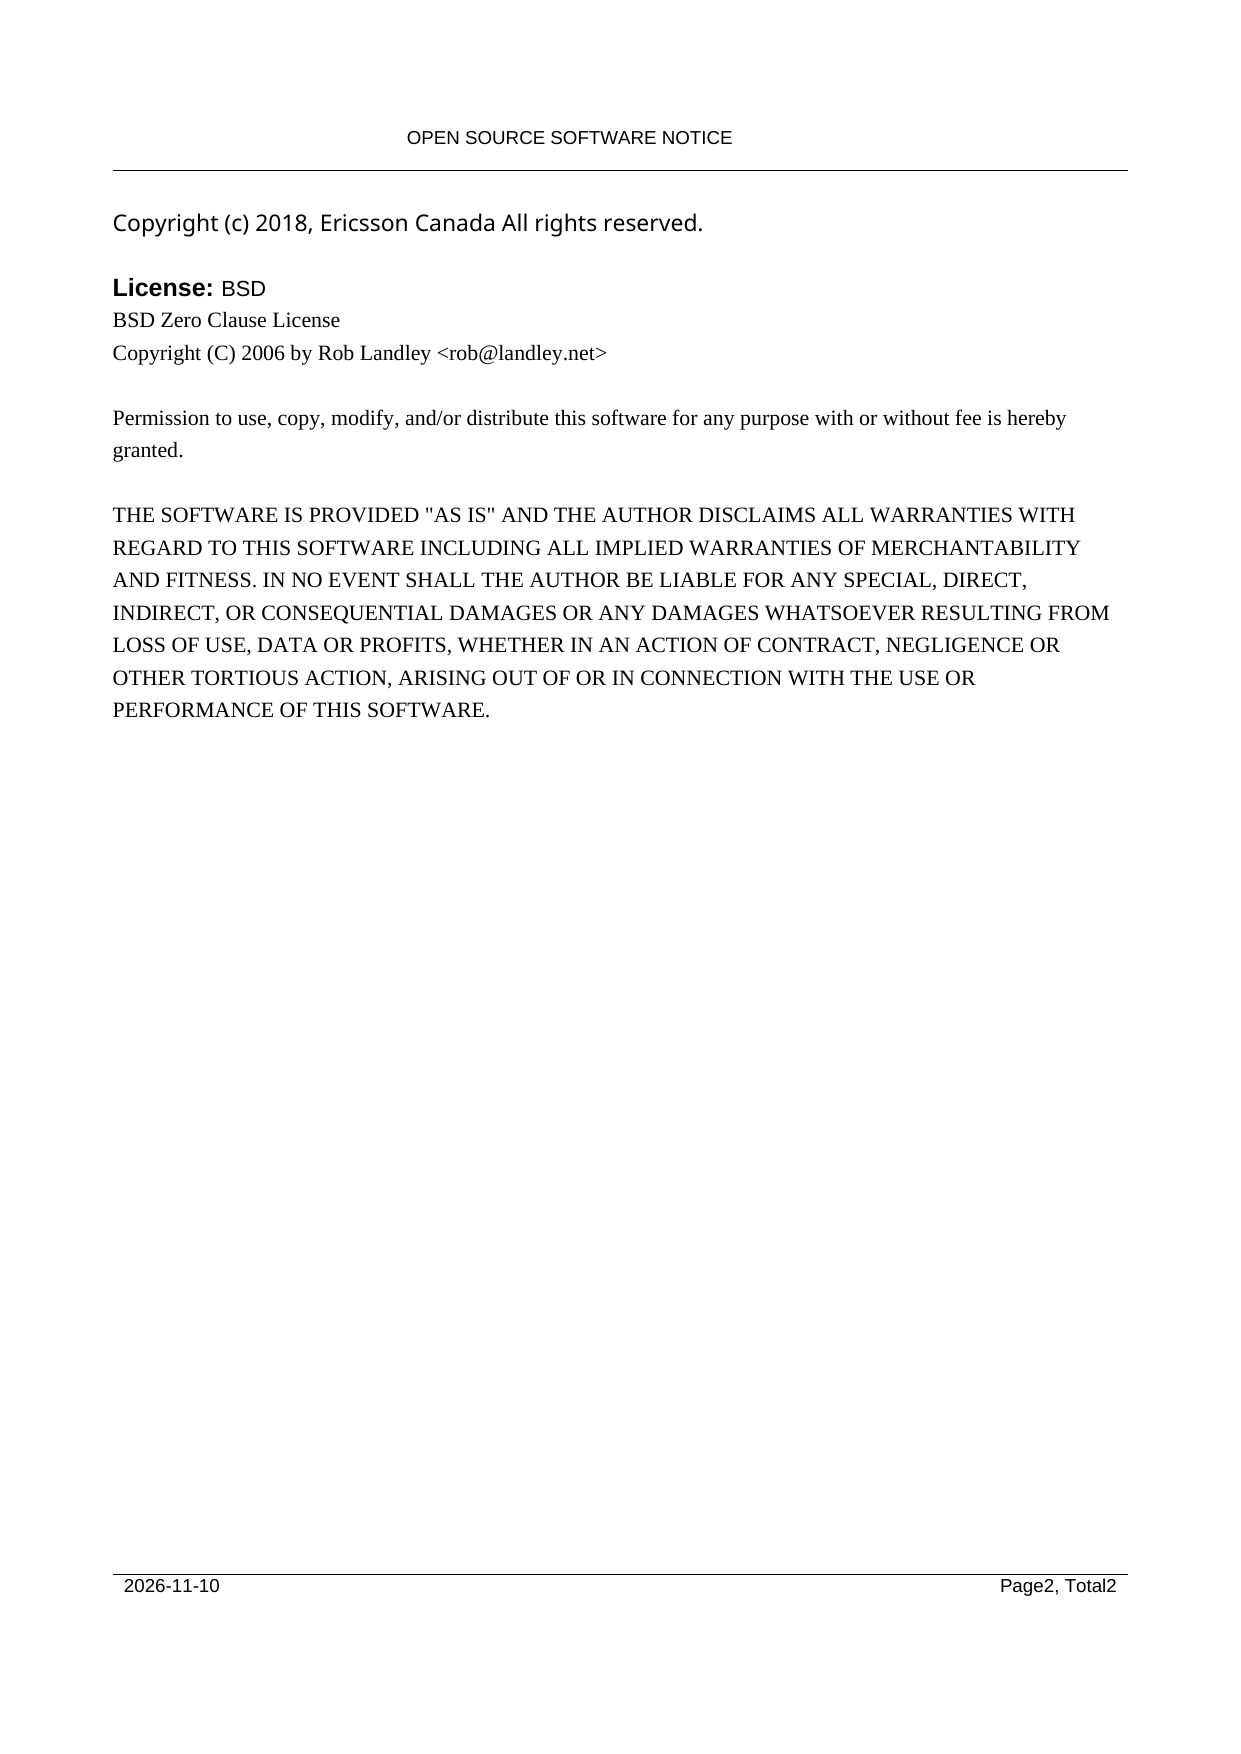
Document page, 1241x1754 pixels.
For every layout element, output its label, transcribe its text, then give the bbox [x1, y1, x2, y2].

text BSD Zero Clause License Copyright (C) 2006 by Rob Landley <rob@landley.net> Permission to use, copy, modify, and/or distribute this software for any purpose with or without fee is hereby granted. THE SOFTWARE IS PROVIDED "AS IS" AND THE AUTHOR DISCLAIMS ALL WARRANTIES WITH REGARD TO THIS SOFTWARE INCLUDING ALL IMPLIED WARRANTIES OF MERCHANTABILITY AND FITNESS. IN NO EVENT SHALL THE AUTHOR BE LIABLE FOR ANY SPECIAL, DIRECT, INDIRECT, OR CONSEQUENTIAL DAMAGES OR ANY DAMAGES WHATSOEVER RESULTING FROM LOSS OF USE, DATA OR PROFITS, WHETHER IN AN ACTION OF CONTRACT, NEGLIGENCE OR OTHER TORTIOUS ACTION, ARISING OUT OF OR IN CONNECTION WITH THE USE OR PERFORMANCE OF THIS SOFTWARE. [112, 304, 1128, 759]
text License: BSD [112, 271, 1128, 304]
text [112, 206, 1128, 271]
